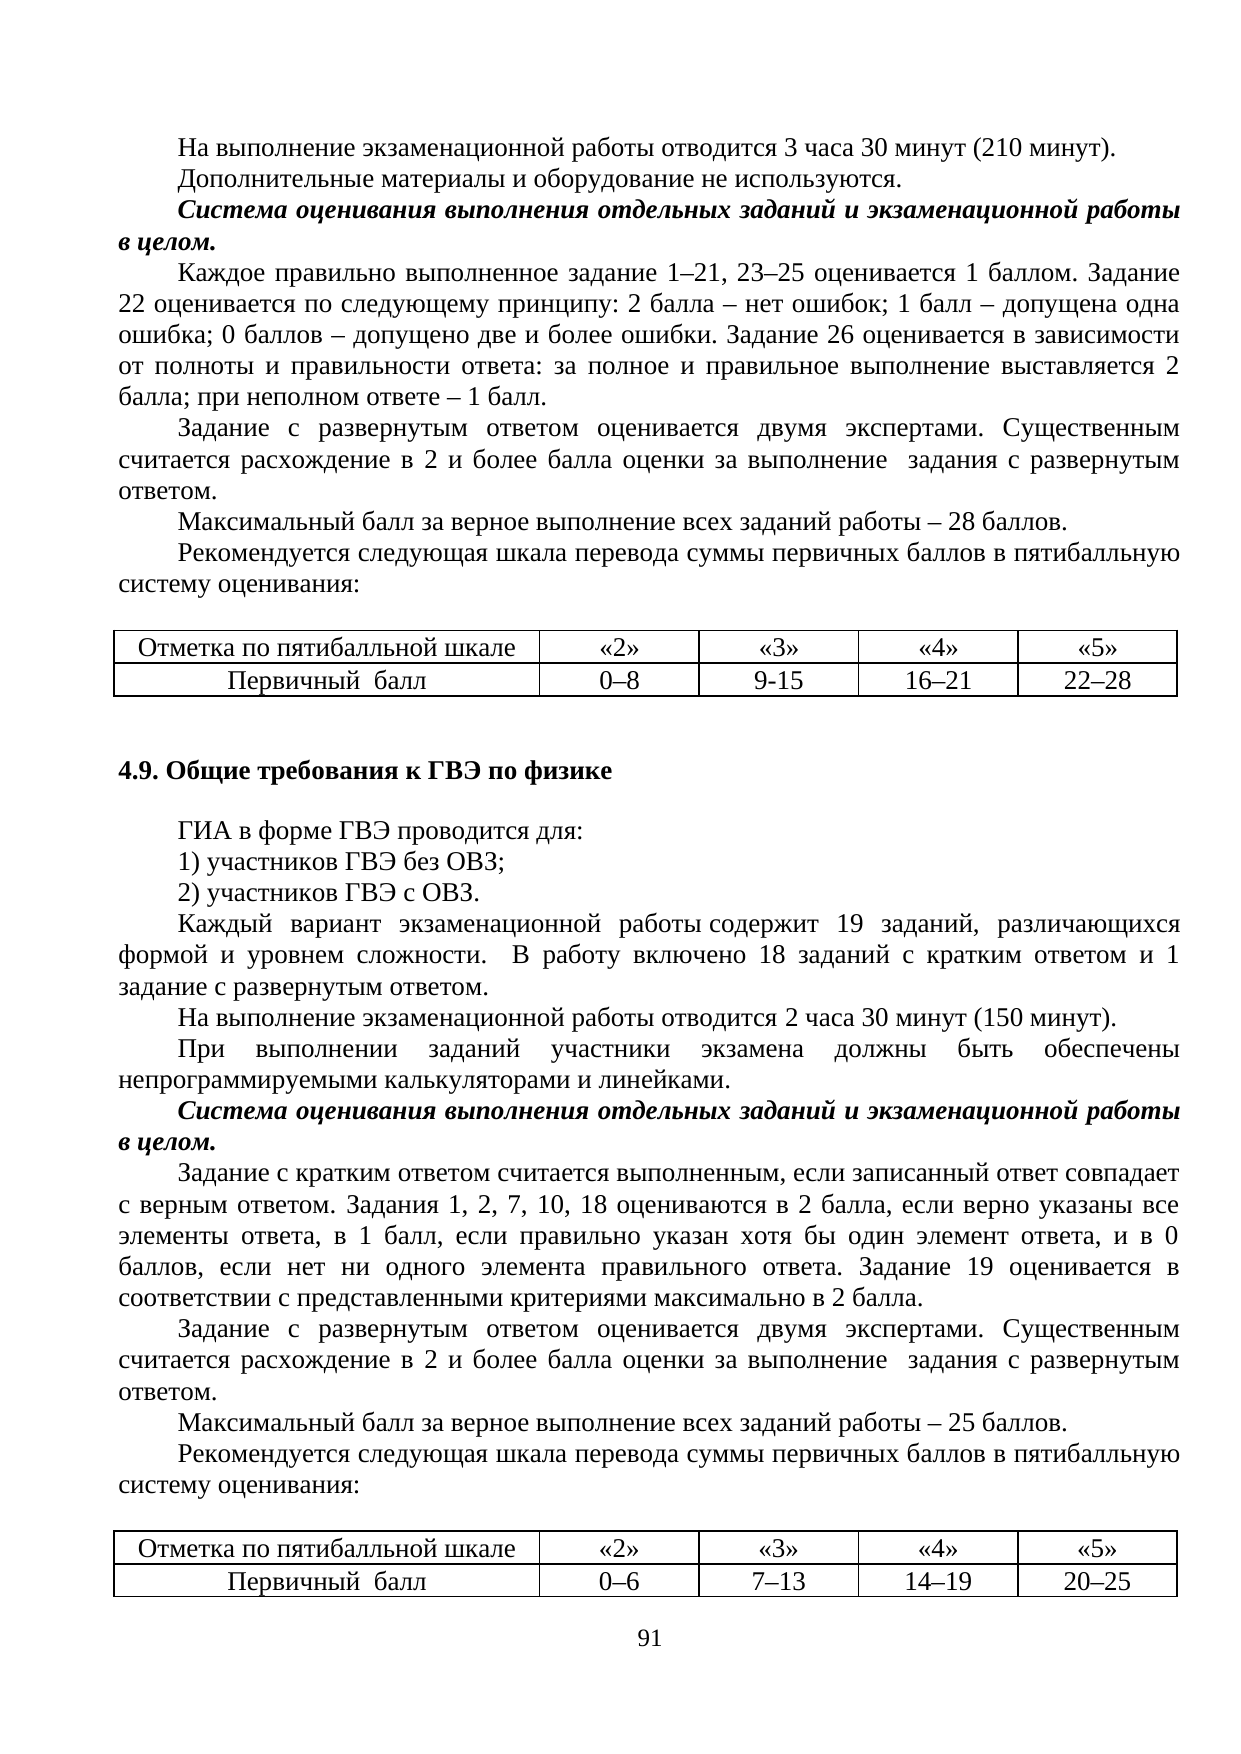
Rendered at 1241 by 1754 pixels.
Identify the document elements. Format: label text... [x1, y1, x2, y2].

text Дополнительные материалы и оборудование не используются. [118, 162, 1181, 193]
text Каждое правильно выполненное задание 1–21, 23–25 оценивается 1 баллом. Задание 22 оценивается по следующему принципу: 2 балла – нет ошибок; 1 балл – допущена одна ошибка; 0 баллов – допущено две и более ошибки. Задание 26 оценивается в зависимости от полноты и правильности ответа: за полное и правильное выполнение выставляется 2 балла; при неполном ответе – 1 балл. [118, 256, 1181, 412]
table_header Отметка по пятибалльной шкале [115, 631, 539, 662]
table_header «2» [540, 631, 698, 662]
text Рекомендуется следующая шкала перевода суммы первичных баллов в пятибалльную систему оценивания: [118, 536, 1181, 598]
text Задание с развернутым ответом оценивается двумя экспертами. Существенным считается расхождение в 2 и более балла оценки за выполнение задания с развернутым ответом. [118, 1312, 1181, 1406]
text Максимальный балл за верное выполнение всех заданий работы – 28 баллов. [118, 505, 1181, 536]
text Задание с развернутым ответом оценивается двумя экспертами. Существенным считается расхождение в 2 и более балла оценки за выполнение задания с развернутым ответом. [118, 412, 1181, 505]
text 2) участников ГВЭ с ОВЗ. [118, 876, 1181, 907]
table_cell 7–13 [700, 1565, 858, 1596]
text 1) участников ГВЭ без ОВЗ; [118, 845, 1181, 876]
text ГИА в форме ГВЭ проводится для: [118, 814, 1181, 845]
table_header «4» [859, 1532, 1017, 1563]
table_cell Первичный балл [115, 1565, 539, 1596]
table_header «3» [700, 1532, 858, 1563]
text На выполнение экзаменационной работы отводится 3 часа 30 минут (210 минут). [118, 131, 1181, 162]
text Рекомендуется следующая шкала перевода суммы первичных баллов в пятибалльную систему оценивания: [118, 1437, 1181, 1499]
text Система оценивания выполнения отдельных заданий и экзаменационной работы в целом. [118, 193, 1181, 256]
table_cell 9-15 [700, 664, 858, 695]
table_cell 20–25 [1019, 1565, 1176, 1596]
text Максимальный балл за верное выполнение всех заданий работы – 25 баллов. [118, 1406, 1181, 1437]
text Каждый вариант экзаменационной работы содержит 19 заданий, различающихся формой и уровнем сложности. В работу включено 18 заданий с кратким ответом и 1 задание с развернутым ответом. [118, 907, 1181, 1001]
table_cell 0–6 [540, 1565, 698, 1596]
table_cell 22–28 [1019, 664, 1176, 695]
text Задание с кратким ответом считается выполненным, если записанный ответ совпадает с верным ответом. Задания 1, 2, 7, 10, 18 оцениваются в 2 балла, если верно указаны все элементы ответа, в 1 балл, если правильно указан хотя бы один элемент ответа, и в 0 баллов, если нет ни одного элемента правильного ответа. Задание 19 оценивается в соответствии с представленными критериями максимально в 2 балла. [118, 1157, 1181, 1312]
table_header «3» [700, 631, 858, 662]
table_header «4» [859, 631, 1017, 662]
table_cell 0–8 [540, 664, 698, 695]
subtitle 4.9. Общие требования к ГВЭ по физике [118, 754, 1181, 785]
text При выполнении заданий участники экзамена должны быть обеспечены непрограммируемыми калькуляторами и линейками. [118, 1032, 1181, 1094]
text На выполнение экзаменационной работы отводится 2 часа 30 минут (150 минут). [118, 1001, 1181, 1032]
table_header «2» [540, 1532, 698, 1563]
table_cell 16–21 [859, 664, 1017, 695]
table_cell Первичный балл [115, 664, 539, 695]
table_header «5» [1019, 631, 1176, 662]
table_cell 14–19 [859, 1565, 1017, 1596]
text Система оценивания выполнения отдельных заданий и экзаменационной работы в целом. [118, 1094, 1181, 1157]
table_header «5» [1019, 1532, 1176, 1563]
table_header Отметка по пятибалльной шкале [115, 1532, 539, 1563]
